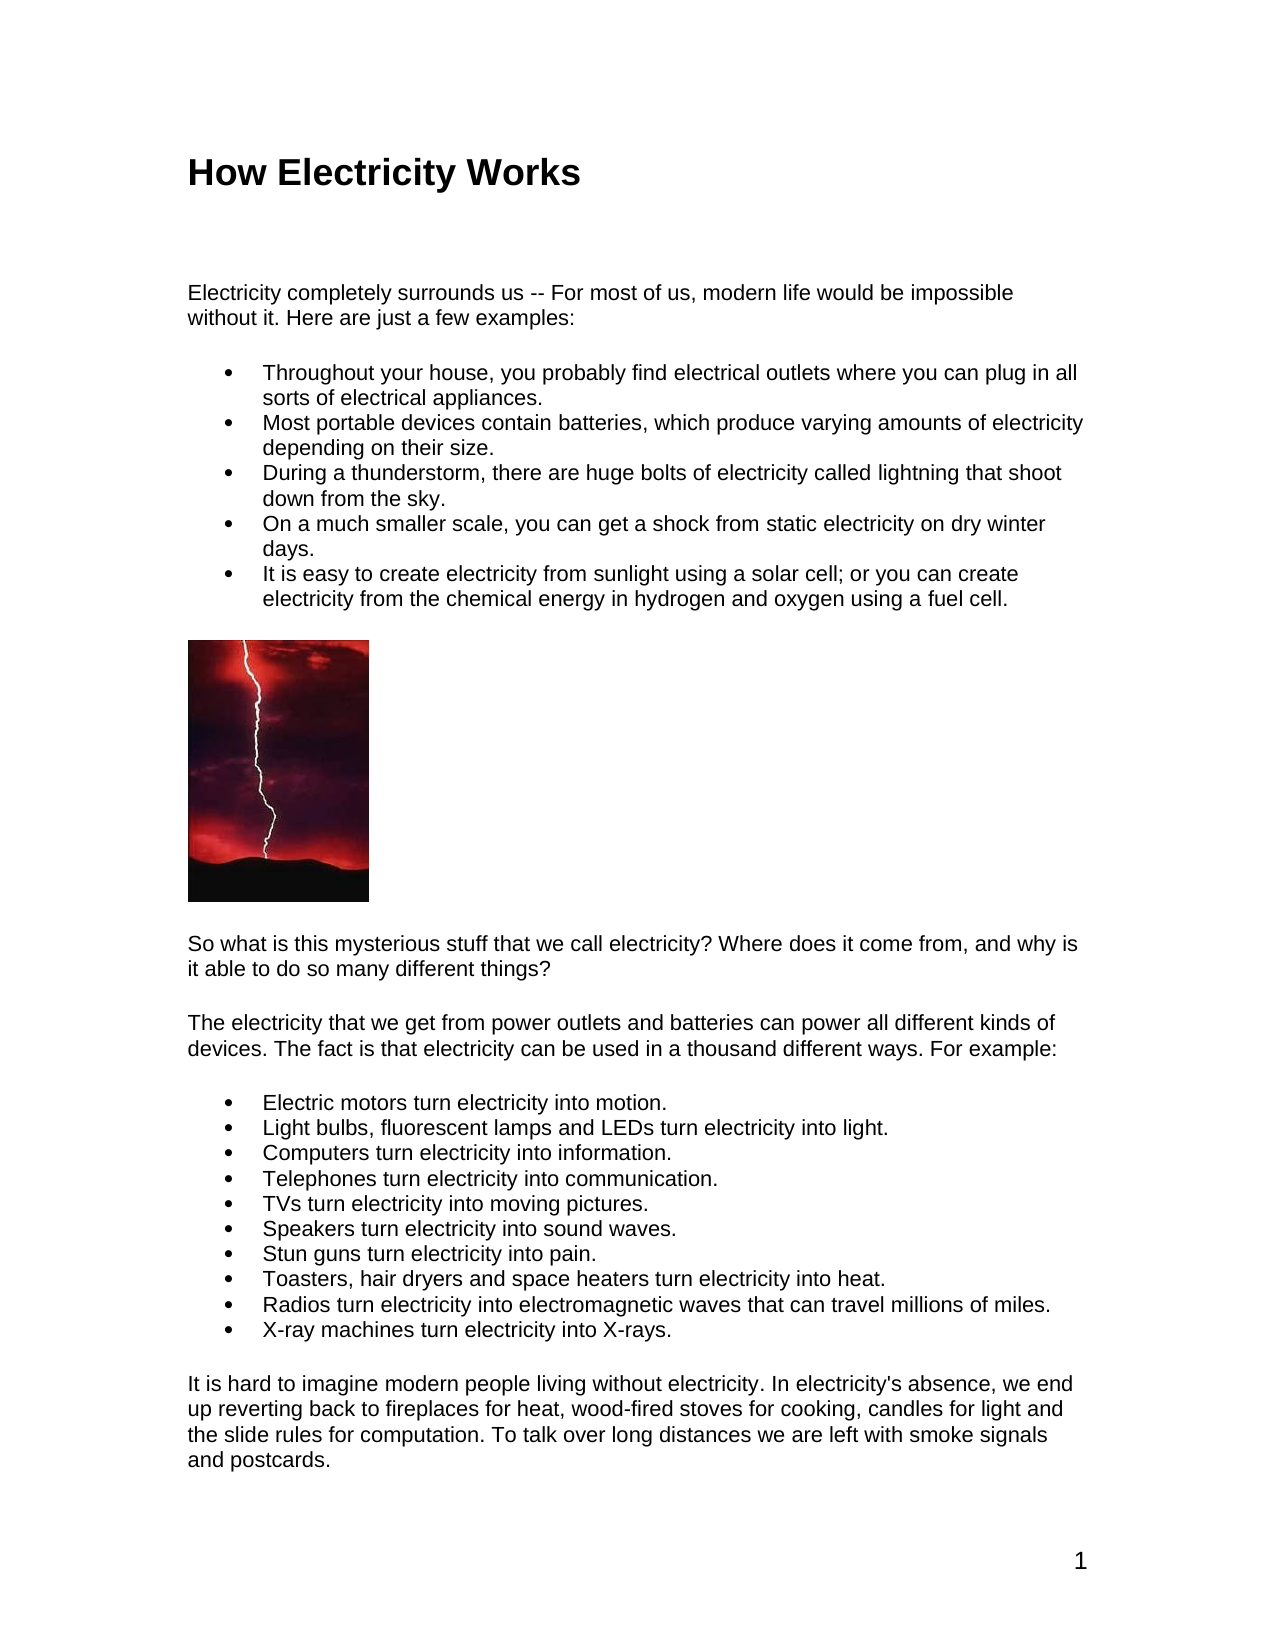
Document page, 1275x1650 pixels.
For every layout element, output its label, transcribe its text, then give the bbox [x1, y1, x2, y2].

list Most portable devices contain batteries, which produce varying amounts of electricity depending on their size. [225, 410, 1087, 460]
text It is hard to imagine modern people living without electricity. In electricity's absence, we end up reverting back to fireplaces for heat, wood-fired stoves for cooking, candles for light and the slide rules for computation. To talk over long distances we are left with smoke signals and postcards. [187, 1371, 1087, 1472]
list X-ray machines turn electricity into X-rays. [225, 1317, 1087, 1342]
list Radios turn electricity into electromagnetic waves that can travel millions of miles. [225, 1292, 1087, 1317]
text How Electricity Works [187, 150, 1087, 193]
list Electric motors turn electricity into motion. [225, 1090, 1087, 1115]
list Light bulbs, fluorescent lamps and LEDs turn electricity into light. [225, 1115, 1087, 1140]
list Computers turn electricity into information. [225, 1140, 1087, 1166]
text So what is this mysterious stuff that we call electricity? Where does it come from, and why is it able to do so many different things? [187, 931, 1087, 981]
picture [187, 640, 369, 902]
list During a thunderstorm, there are huge bolts of electricity called lightning that shoot down from the sky. [225, 460, 1087, 511]
list Speakers turn electricity into sound waves. [225, 1216, 1087, 1241]
list Toasters, hair dryers and space heaters turn electricity into heat. [225, 1266, 1087, 1292]
text The electricity that we get from power outlets and batteries can power all different kinds of devices. The fact is that electricity can be used in a thousand different ways. For example: [187, 1010, 1087, 1061]
list Throughout your house, you probably find electrical outlets where you can plug in all sorts of electrical appliances. [225, 359, 1087, 410]
list Telephones turn electricity into communication. [225, 1166, 1087, 1191]
list On a much smaller scale, you can get a shock from static electricity on dry winter days. [225, 511, 1087, 561]
text Electricity completely surrounds us -- For most of us, modern life would be impossible without it. Here are just a few examples: [187, 280, 1087, 330]
list TVs turn electricity into moving pictures. [225, 1191, 1087, 1216]
list It is easy to create electricity from sunlight using a solar cell; or you can create electricity from the chemical energy in hydrogen and oxygen using a fuel cell. [225, 561, 1087, 611]
list Stun guns turn electricity into pain. [225, 1241, 1087, 1266]
